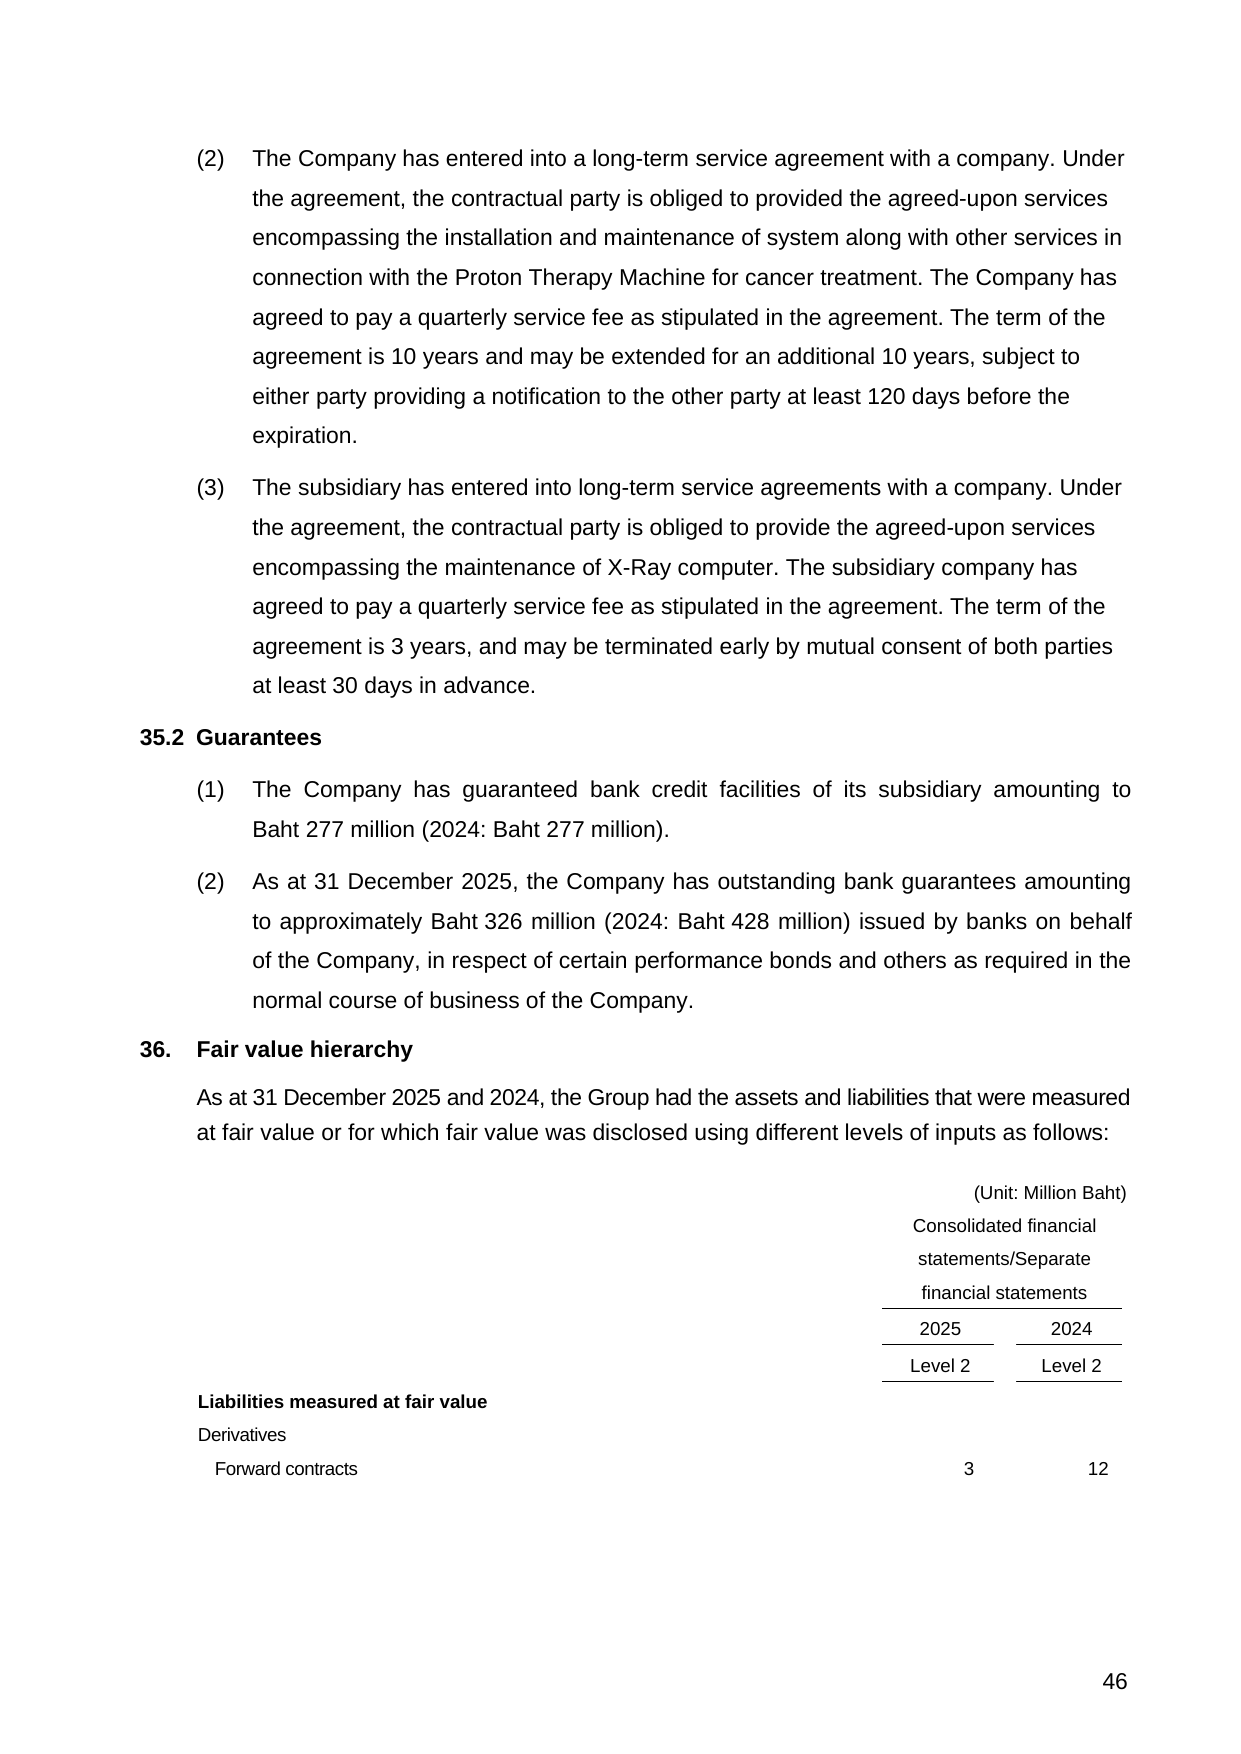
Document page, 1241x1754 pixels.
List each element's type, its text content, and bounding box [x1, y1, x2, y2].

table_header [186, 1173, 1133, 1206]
subtitle 35.2 Guarantees [139, 714, 1128, 754]
text (2) As at 31 December 2025, the Company has outstanding bank guarantees amounting to approximately Baht 326 million (2024: Baht 428 million) issued by banks on behalf of the Company, in respect of certain performance bonds and others as required in the normal course of business of the Company. [196, 858, 1132, 1016]
text (1) The Company has guaranteed bank credit facilities of its subsidiary amounting to Baht 277 million (2024: Baht 277 million). [196, 766, 1132, 845]
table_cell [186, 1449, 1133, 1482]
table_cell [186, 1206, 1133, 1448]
text (2) The Company has entered into a long-term service agreement with a company. Under the agreement, the contractual party is obliged to provided the agreed-upon services encompassing the installation and maintenance of system along with other services in connection with the Proton Therapy Machine for cancer treatment. The Company has agreed to pay a quarterly service fee as stipulated in the agreement. The term of the agreement is 10 years and may be extended for an additional 10 years, subject to either party providing a notification to the other party at least 120 days before the expiration. [196, 135, 1128, 452]
text (3) The subsidiary has entered into long-term service agreements with a company. Under the agreement, the contractual party is obliged to provide the agreed-upon services encompassing the maintenance of X-Ray computer. The subsidiary company has agreed to pay a quarterly service fee as stipulated in the agreement. The term of the agreement is 3 years, and may be terminated early by mutual consent of both parties at least 30 days in advance. [196, 464, 1128, 702]
subtitle 36. Fair value hierarchy [139, 1029, 1128, 1064]
text As at 31 December 2025 and 2024, the Group had the assets and liabilities that were measured at fair value or for which fair value was disclosed using different levels of inputs as follows: [196, 1077, 1132, 1147]
